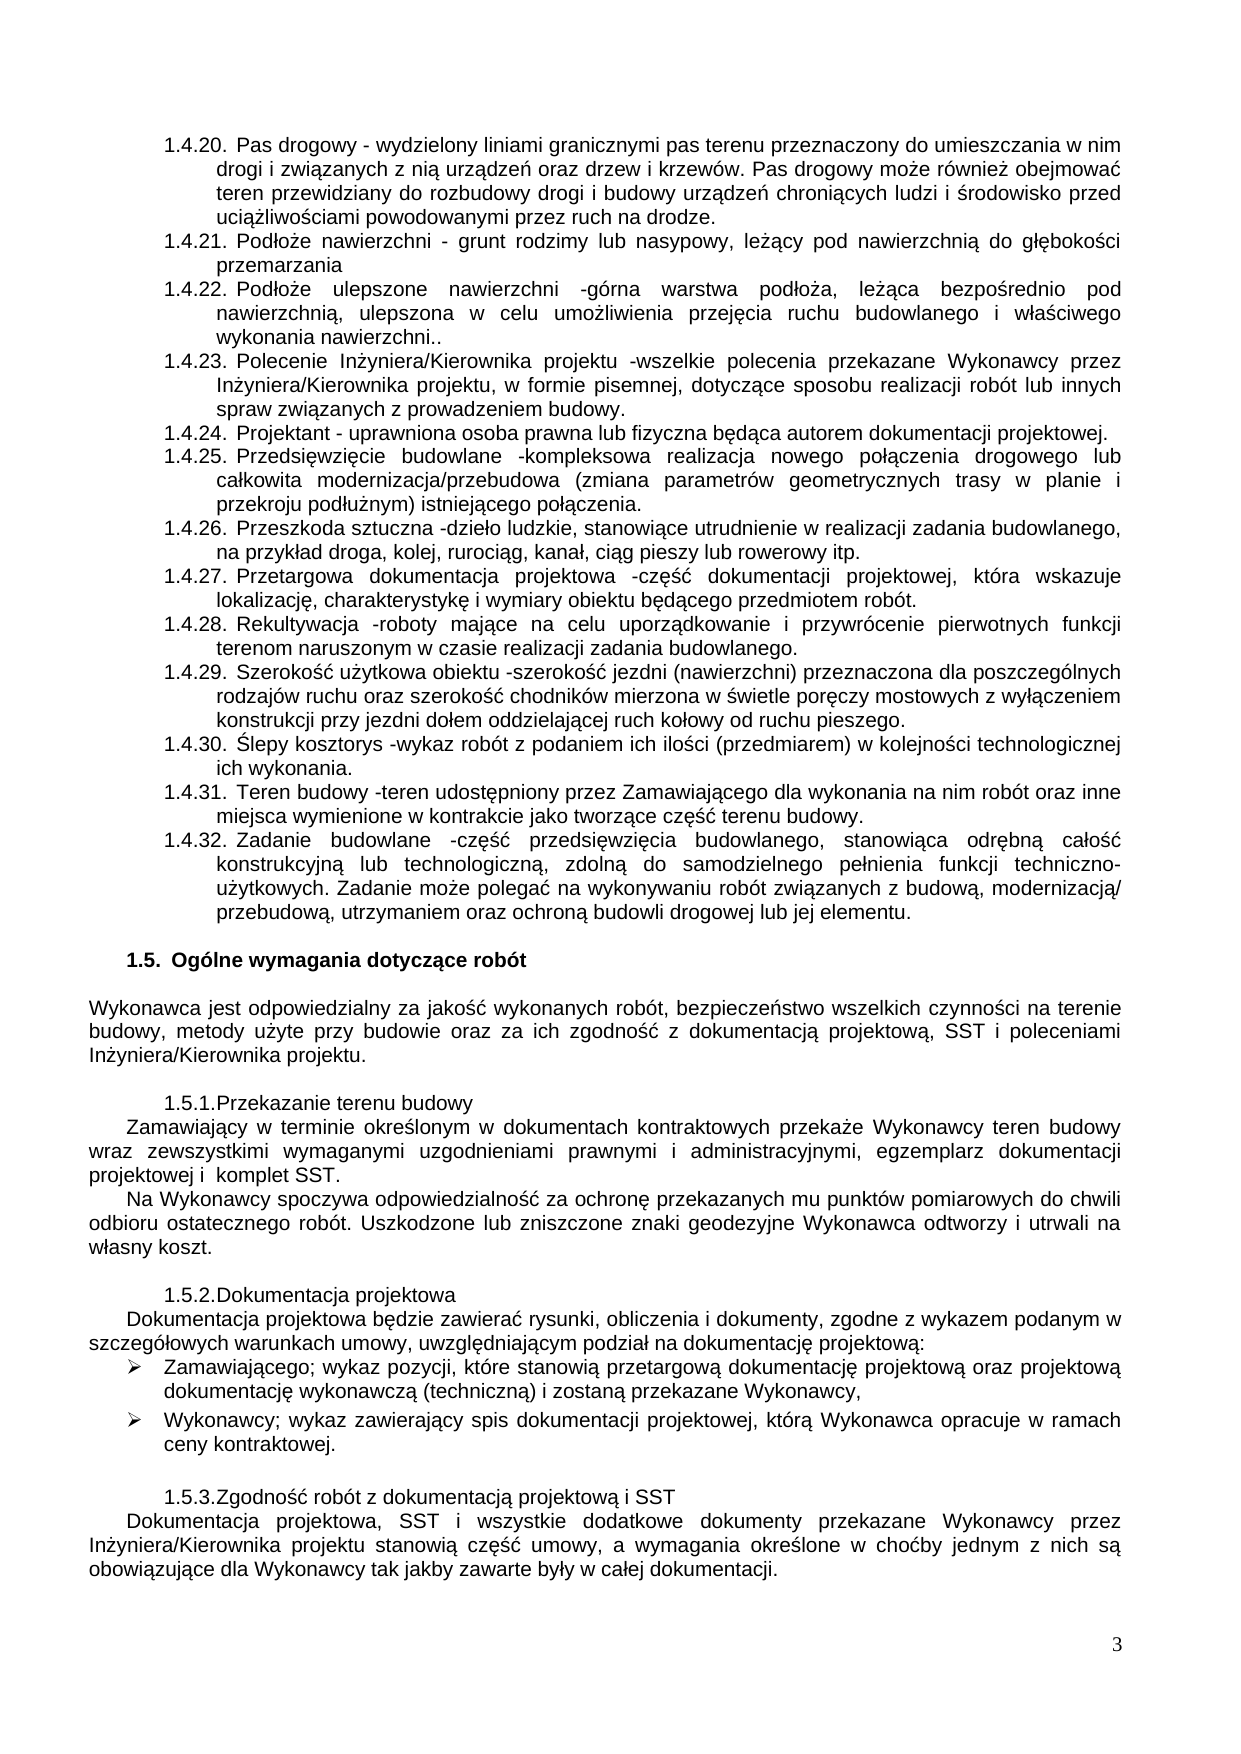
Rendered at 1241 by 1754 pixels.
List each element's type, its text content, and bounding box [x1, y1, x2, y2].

list Ogólne wymagania dotyczące robót [126, 947, 1122, 971]
list Dokumentacja projektowa [164, 1283, 1122, 1307]
text Na Wykonawcy spoczywa odpowiedzialność za ochronę przekazanych mu punktów pomiarowych do chwili odbioru ostatecznego robót. Uszkodzone lub zniszczone znaki geodezyjne Wykonawca odtworzy i utrwali na własny koszt. [89, 1187, 1122, 1259]
text Dokumentacja projektowa będzie zawierać rysunki, obliczenia i dokumenty, zgodne z wykazem podanym w szczegółowych warunkach umowy, uwzględniającym podział na dokumentację projektową: [89, 1307, 1122, 1355]
text Zamawiający w terminie określonym w dokumentach kontraktowych przekaże Wykonawcy teren budowy wraz zewszystkimi wymaganymi uzgodnieniami prawnymi i administracyjnymi, egzemplarz dokumentacji projektowej i komplet SST. [89, 1115, 1122, 1187]
list Szerokość użytkowa obiektu -szerokość jezdni (nawierzchni) przeznaczona dla poszczególnych rodzajów ruchu oraz szerokość chodników mierzona w świetle poręczy mostowych z wyłączeniem konstrukcji przy jezdni dołem oddzielającej ruch kołowy od ruchu pieszego. [164, 660, 1122, 732]
list Pas drogowy - wydzielony liniami granicznymi pas terenu przeznaczony do umieszczania w nim drogi i związanych z nią urządzeń oraz drzew i krzewów. Pas drogowy może również obejmować teren przewidziany do rozbudowy drogi i budowy urządzeń chroniących ludzi i środowisko przed uciążliwościami powodowanymi przez ruch na drodze. [164, 133, 1122, 229]
text Dokumentacja projektowa, SST i wszystkie dodatkowe dokumenty przekazane Wykonawcy przez Inżyniera/Kierownika projektu stanowią część umowy, a wymagania określone w choćby jednym z nich są obowiązujące dla Wykonawcy tak jakby zawarte były w całej dokumentacji. [89, 1508, 1122, 1580]
list Polecenie Inżyniera/Kierownika projektu -wszelkie polecenia przekazane Wykonawcy przez Inżyniera/Kierownika projektu, w formie pisemnej, dotyczące sposobu realizacji robót lub innych spraw związanych z prowadzeniem budowy. [164, 348, 1122, 420]
list Podłoże nawierzchni - grunt rodzimy lub nasypowy, leżący pod nawierzchnią do głębokości przemarzania [164, 229, 1122, 277]
list Ślepy kosztorys -wykaz robót z podaniem ich ilości (przedmiarem) w kolejności technologicznej ich wykonania. [164, 732, 1122, 780]
list Zadanie budowlane -część przedsięwzięcia budowlanego, stanowiąca odrębną całość konstrukcyjną lub technologiczną, zdolną do samodzielnego pełnienia funkcji techniczno-użytkowych. Zadanie może polegać na wykonywaniu robót związanych z budową, modernizacją/ przebudową, utrzymaniem oraz ochroną budowli drogowej lub jej elementu. [164, 828, 1122, 923]
list Rekultywacja -roboty mające na celu uporządkowanie i przywrócenie pierwotnych funkcji terenom naruszonym w czasie realizacji zadania budowlanego. [164, 612, 1122, 660]
list Podłoże ulepszone nawierzchni -górna warstwa podłoża, leżąca bezpośrednio pod nawierzchnią, ulepszona w celu umożliwienia przejęcia ruchu budowlanego i właściwego wykonania nawierzchni.. [164, 277, 1122, 348]
text Wykonawca jest odpowiedzialny za jakość wykonanych robót, bezpieczeństwo wszelkich czynności na terenie budowy, metody użyte przy budowie oraz za ich zgodność z dokumentacją projektową, SST i poleceniami Inżyniera/Kierownika projektu. [89, 995, 1122, 1067]
list Przeszkoda sztuczna -dzieło ludzkie, stanowiące utrudnienie w realizacji zadania budowlanego, na przykład droga, kolej, rurociąg, kanał, ciąg pieszy lub rowerowy itp. [164, 516, 1122, 564]
list Teren budowy -teren udostępniony przez Zamawiającego dla wykonania na nim robót oraz inne miejsca wymienione w kontrakcie jako tworzące część terenu budowy. [164, 780, 1122, 828]
list Zgodność robót z dokumentacją projektową i SST [164, 1484, 1122, 1508]
list Przedsięwzięcie budowlane -kompleksowa realizacja nowego połączenia drogowego lub całkowita modernizacja/przebudowa (zmiana parametrów geometrycznych trasy w planie i przekroju podłużnym) istniejącego połączenia. [164, 444, 1122, 516]
list Projektant - uprawniona osoba prawna lub fizyczna będąca autorem dokumentacji projektowej. [164, 420, 1122, 444]
list Przetargowa dokumentacja projektowa -część dokumentacji projektowej, która wskazuje lokalizację, charakterystykę i wymiary obiektu będącego przedmiotem robót. [164, 564, 1122, 612]
list Wykonawcy; wykaz zawierający spis dokumentacji projektowej, którą Wykonawca opracuje w ramach ceny kontraktowej. [126, 1408, 1122, 1456]
list Zamawiającego; wykaz pozycji, które stanowią przetargową dokumentację projektową oraz projektową dokumentację wykonawczą (techniczną) i zostaną przekazane Wykonawcy, [126, 1355, 1122, 1403]
list Przekazanie terenu budowy [164, 1091, 1122, 1115]
